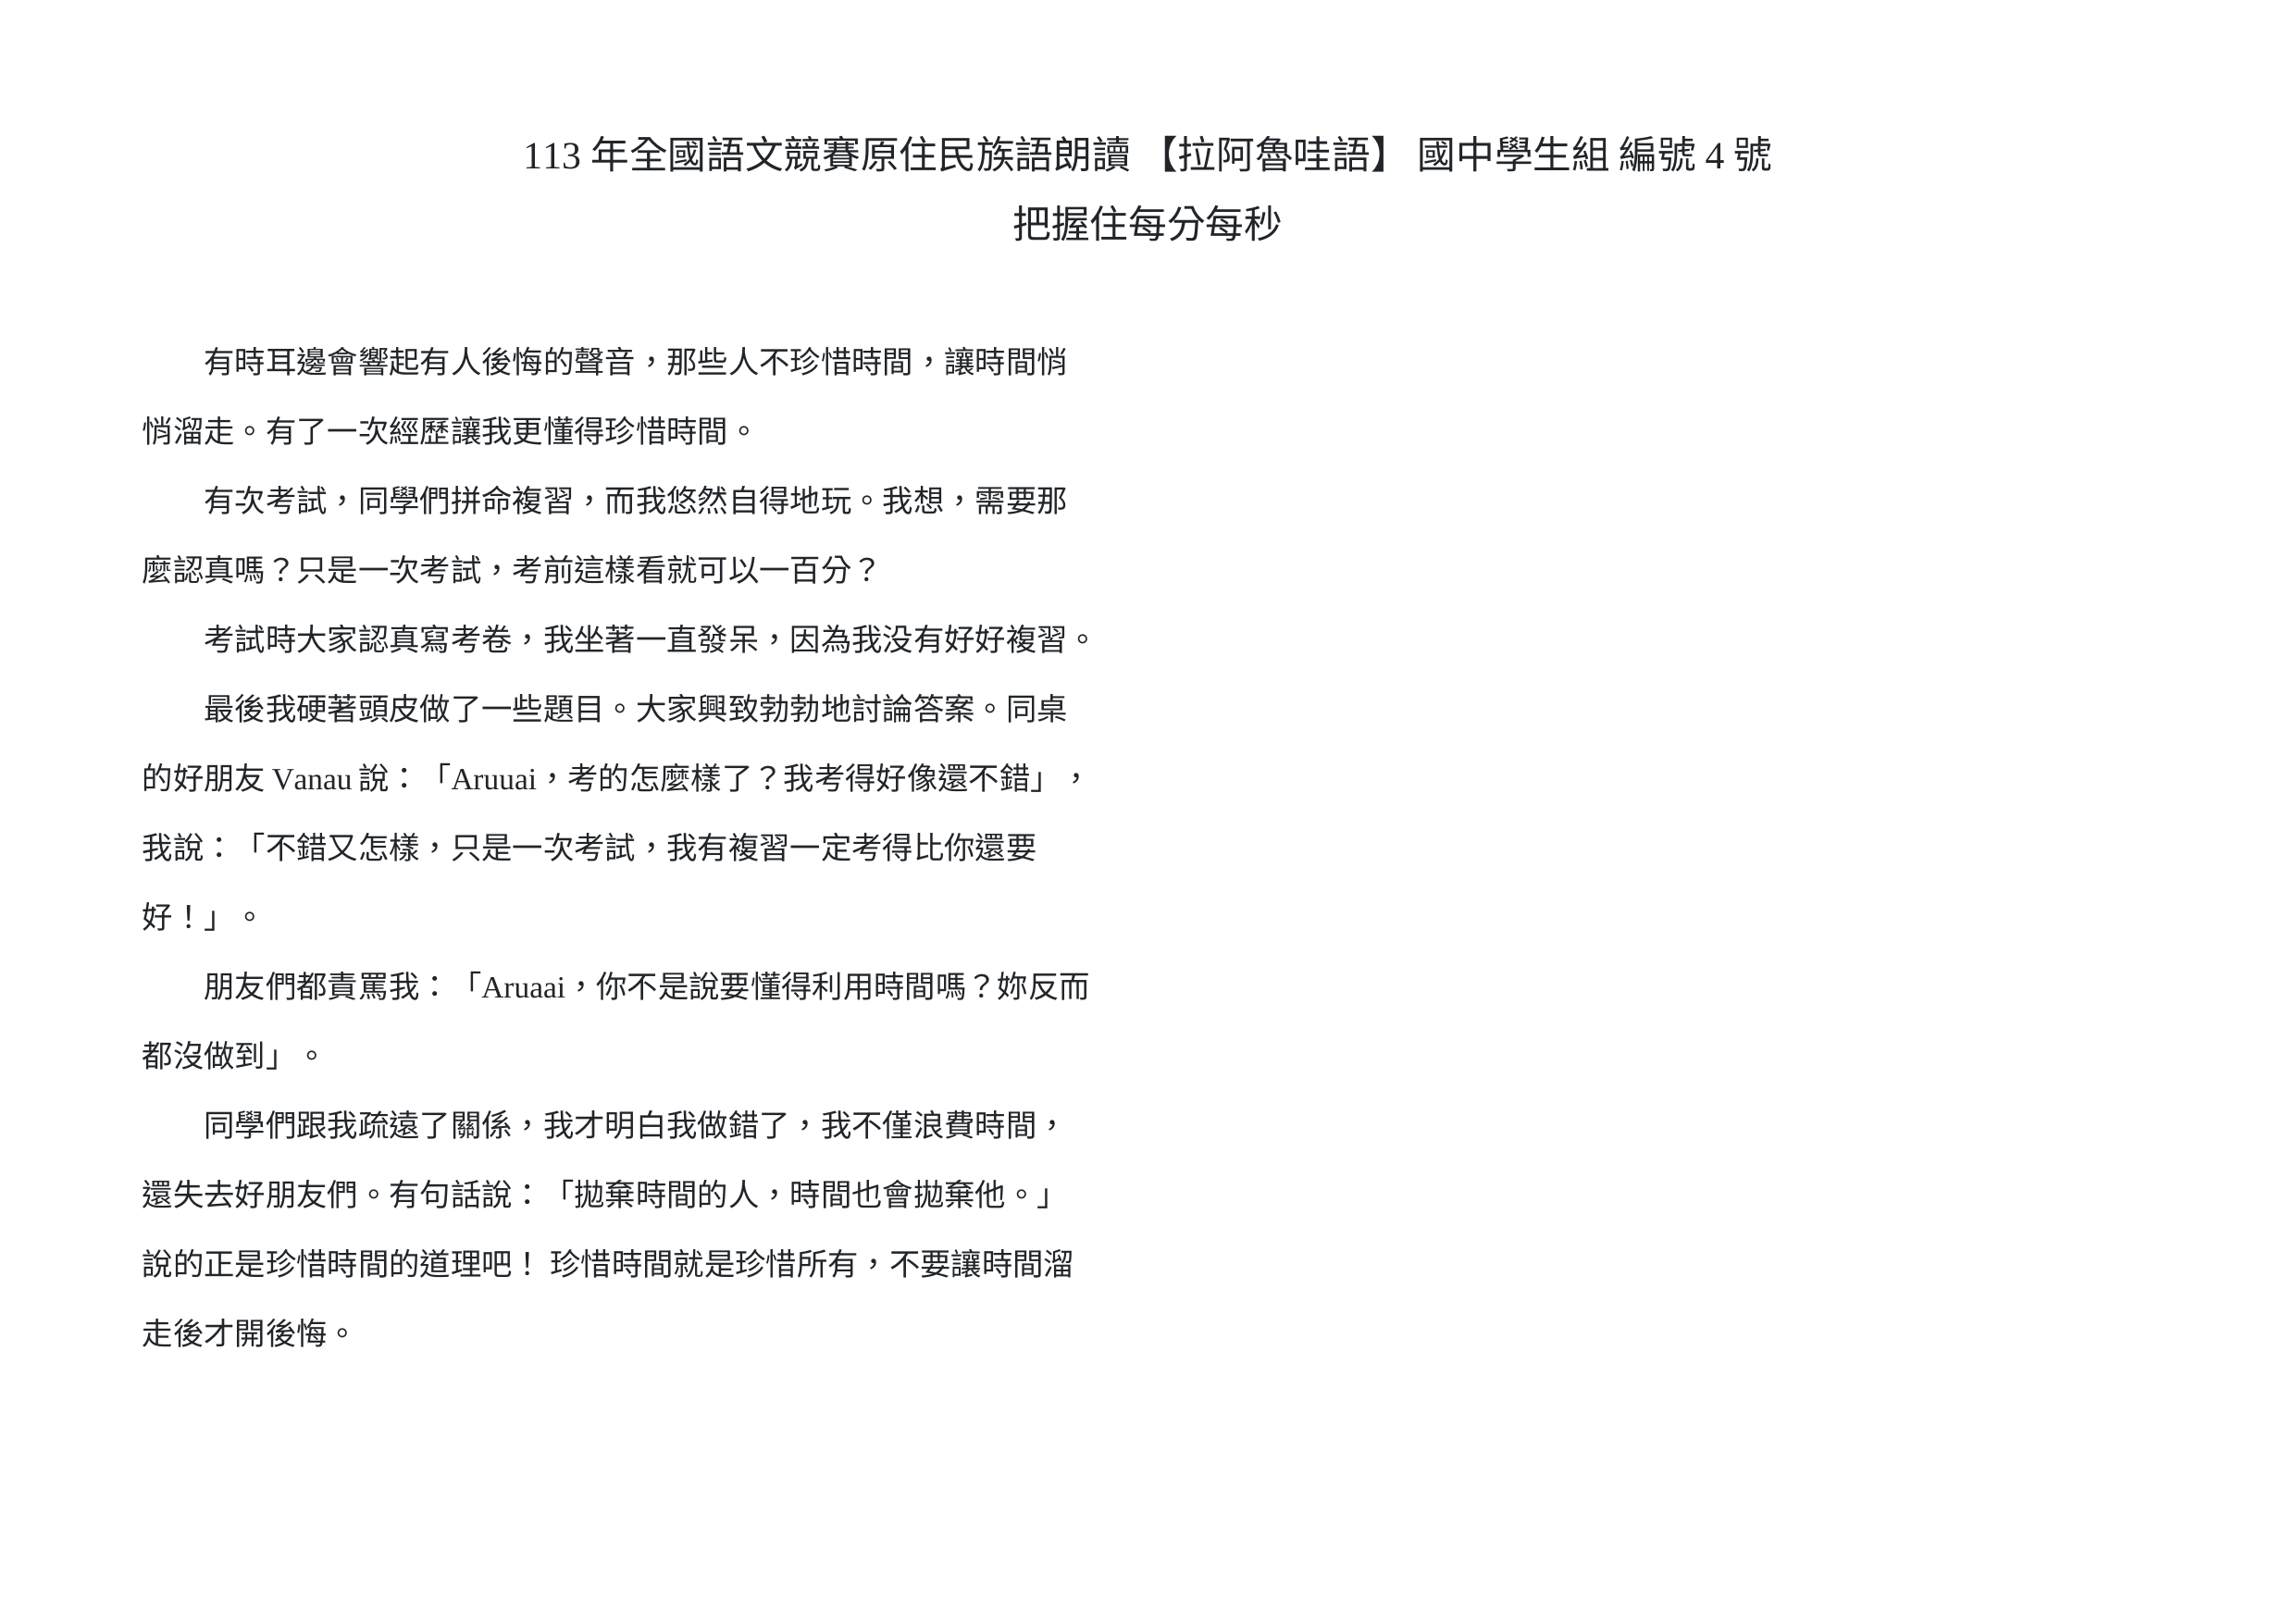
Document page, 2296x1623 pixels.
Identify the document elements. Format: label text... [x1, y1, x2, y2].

text 113 年全國語文競賽原住民族語朗讀 【拉阿魯哇語】 國中學生組 編號 4 號 [142, 118, 2153, 187]
text 把握住每分每秒 [142, 187, 2153, 256]
text 有次考試，同學們拼命複習，而我悠然自得地玩。我想，需要那麼認真嗎？只是一次考試，考前這樣看就可以一百分？ [142, 465, 1090, 603]
text 最後我硬著頭皮做了一些題目。大家興致勃勃地討論答案。同桌的好朋友Vanau說：「Aruuai，考的怎麼樣了？我考得好像還不錯」，我說：「不錯又怎樣，只是一次考試，我有複習一定考得比你還要好！」。 [142, 673, 1090, 950]
text 考試時大家認真寫考卷，我坐著一直發呆，因為我没有好好複習。 [142, 603, 1090, 673]
text 同學們跟我疏遠了關係，我才明白我做錯了，我不僅浪費時間，還失去好朋友們。有句話說：「拋棄時間的人，時間也會拋棄他。」說的正是珍惜時間的道理吧！ 珍惜時間就是珍惜所有，不要讓時間溜走後才開後悔。 [142, 1089, 1090, 1367]
text 有時耳邊會響起有人後悔的聲音，那些人不珍惜時間，讓時間悄悄溜走。有了一次經歷讓我更懂得珍惜時間。 [142, 326, 1090, 465]
text 朋友們都責罵我：「Aruaai，你不是說要懂得利用時間嗎？妳反而都沒做到」。 [142, 950, 1090, 1089]
